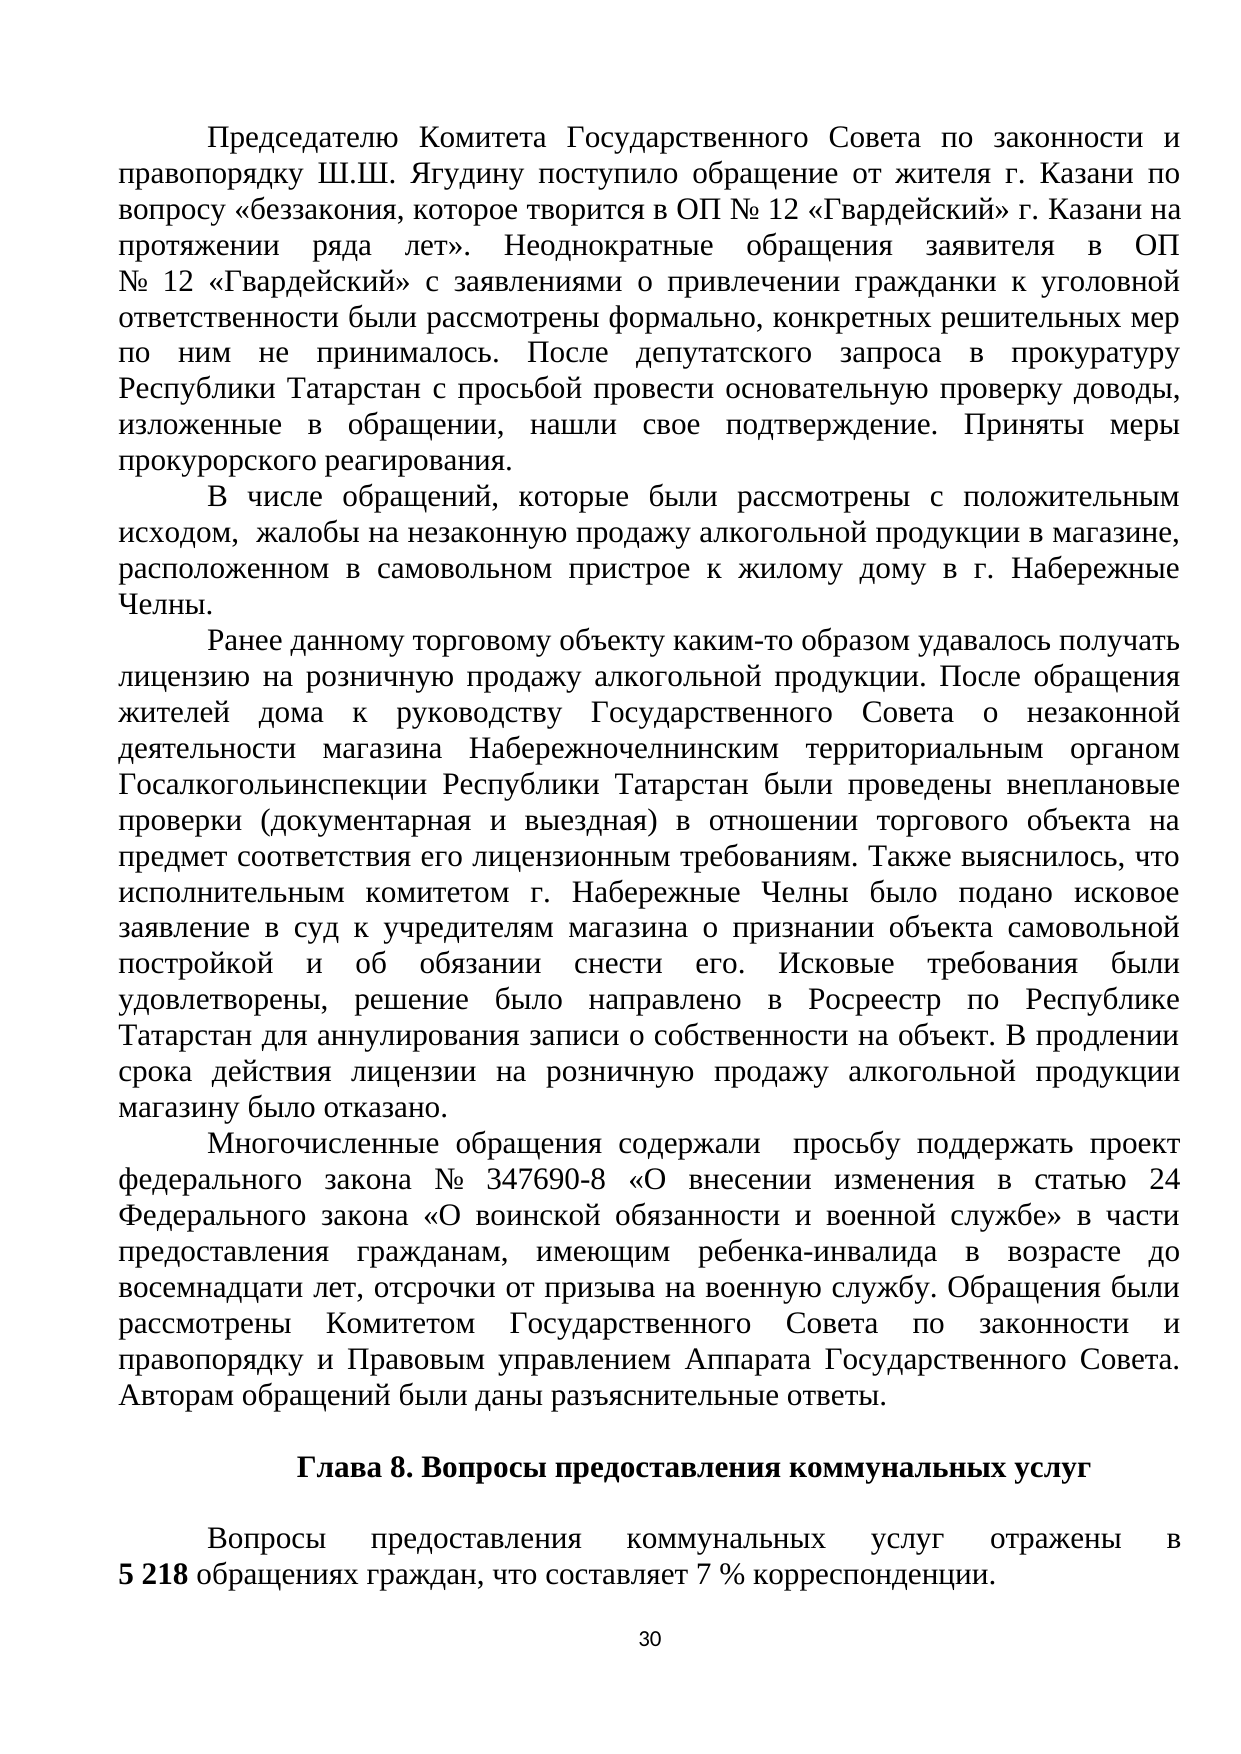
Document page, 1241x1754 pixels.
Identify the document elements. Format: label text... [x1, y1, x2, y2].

text В числе обращений, которые были рассмотрены с положительным исходом, жалобы на незаконную продажу алкогольной продукции в магазине, расположенном в самовольном пристрое к жилому дому в г. Набережные Челны. [118, 477, 1181, 621]
text Председателю Комитета Государственного Совета по законности и правопорядку Ш.Ш. Ягудину поступило обращение от жителя г. Казани по вопросу «беззакония, которое творится в ОП № 12 «Гвардейский» г. Казани на протяжении ряда лет». Неоднократные обращения заявителя в ОП № 12 «Гвардейский» с заявлениями о привлечении гражданки к уголовной ответственности были рассмотрены формально, конкретных решительных мер по ним не принималось. После депутатского запроса в прокуратуру Республики Татарстан с просьбой провести основательную проверку доводы, изложенные в обращении, нашли свое подтверждение. Приняты меры прокурорского реагирования. [118, 118, 1181, 477]
text Глава 8. Вопросы предоставления коммунальных услуг [118, 1448, 1181, 1484]
text Ранее данному торговому объекту каким-то образом удавалось получать лицензию на розничную продажу алкогольной продукции. После обращения жителей дома к руководству Государственного Совета о незаконной деятельности магазина Набережночелнинским территориальным органом Госалкогольинспекции Республики Татарстан были проведены внеплановые проверки (документарная и выездная) в отношении торгового объекта на предмет соответствия его лицензионным требованиям. Также выяснилось, что исполнительным комитетом г. Набережные Челны было подано исковое заявление в суд к учредителям магазина о признании объекта самовольной постройкой и об обязании снести его. Исковые требования были удовлетворены, решение было направлено в Росреестр по Республике Татарстан для аннулирования записи о собственности на объект. В продлении срока действия лицензии на розничную продажу алкогольной продукции магазину было отказано. [118, 621, 1181, 1124]
text Вопросы предоставления коммунальных услуг отражены в 5 218 обращениях граждан, что составляет 7 % корреспонденции. [118, 1520, 1181, 1592]
text Многочисленные обращения содержали просьбу поддержать проект федерального закона № 347690-8 «О внесении изменения в статью 24 Федерального закона «О воинской обязанности и военной службе» в части предоставления гражданам, имеющим ребенка-инвалида в возрасте до восемнадцати лет, отсрочки от призыва на военную службу. Обращения были рассмотрены Комитетом Государственного Совета по законности и правопорядку и Правовым управлением Аппарата Государственного Совета. Авторам обращений были даны разъяснительные ответы. [118, 1124, 1181, 1412]
